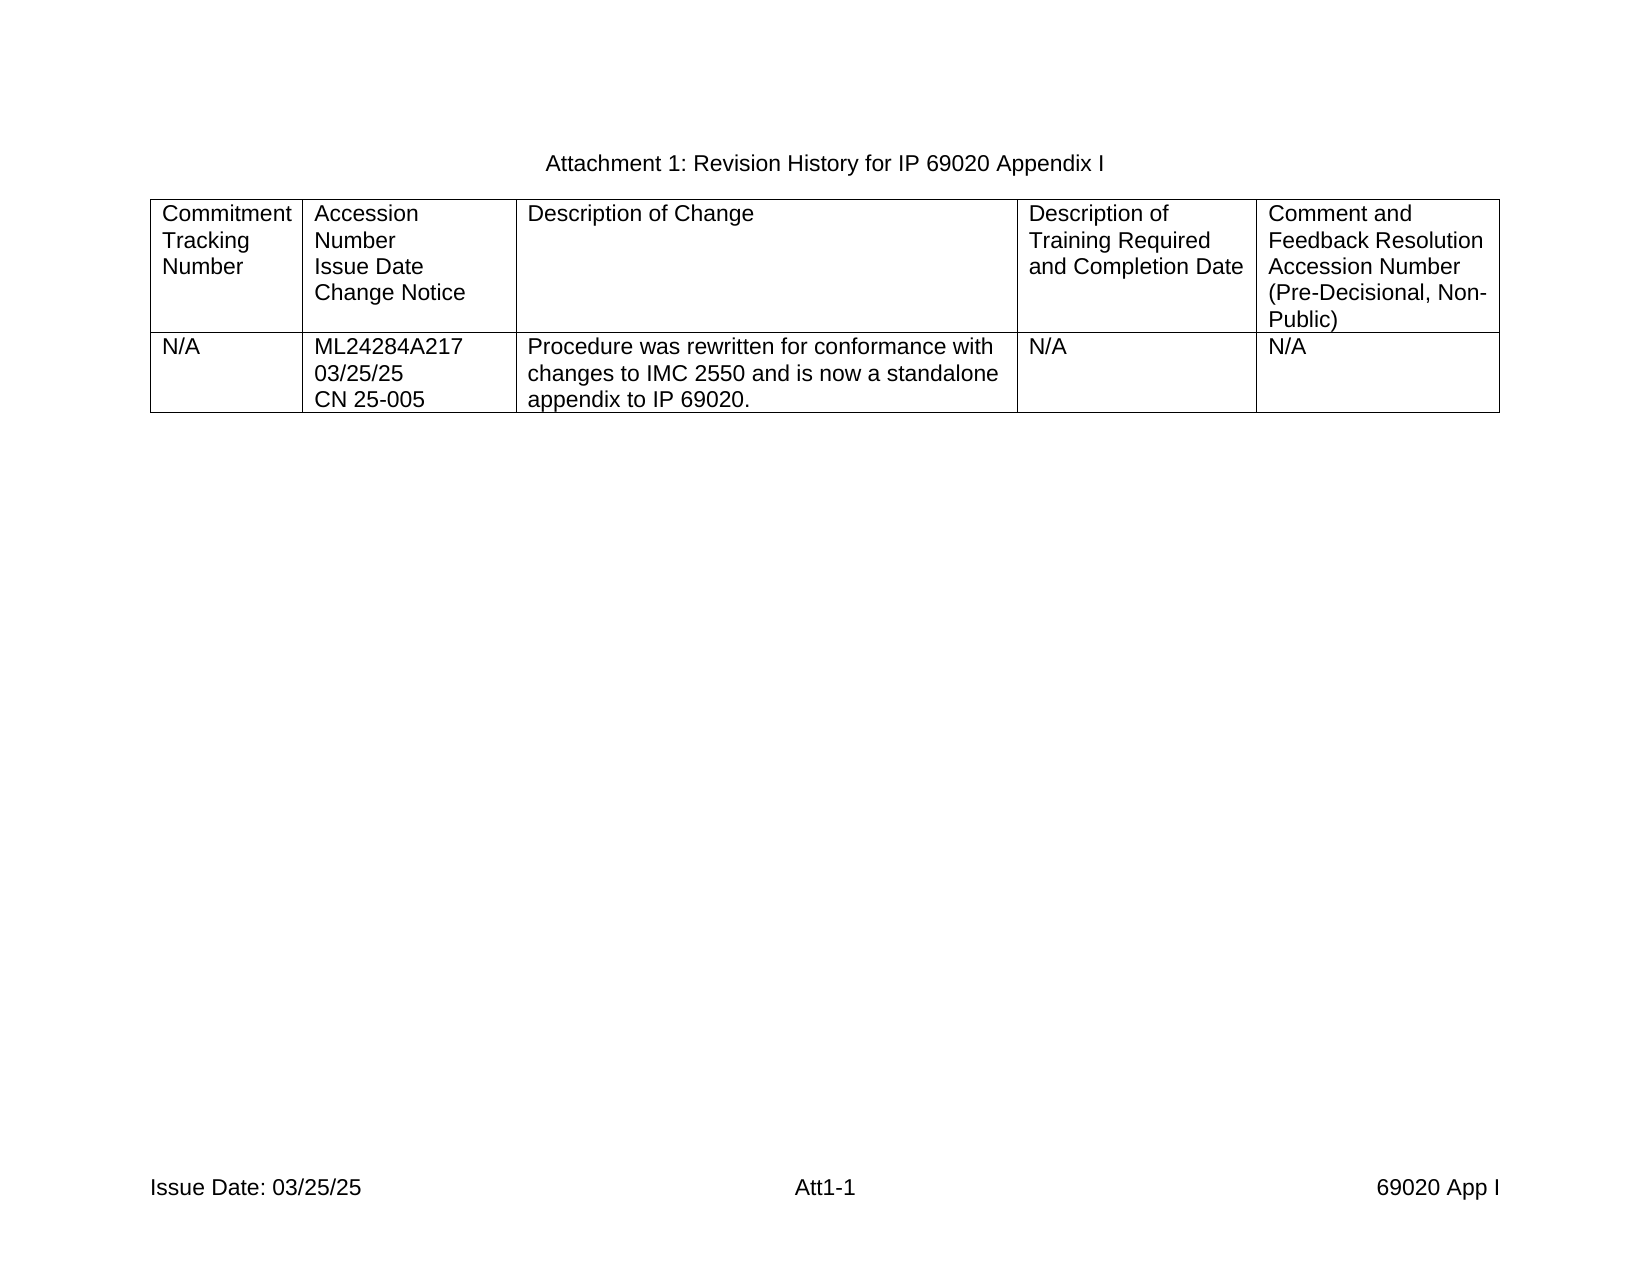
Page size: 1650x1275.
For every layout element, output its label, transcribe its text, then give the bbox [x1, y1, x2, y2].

table_cell ML24284A217 03/25/25 CN 25-005 [303, 333, 516, 412]
table_cell N/A [151, 333, 302, 412]
table_cell N/A [1257, 333, 1499, 412]
table_header Commitment Tracking Number [151, 200, 302, 332]
table_cell N/A [1018, 333, 1256, 412]
table_cell Procedure was rewritten for conformance with changes to IMC 2550 and is now a standalone appendix to IP 69020. [517, 333, 1017, 412]
title Attachment 1: Revision History for IP 69020 Appendix I [150, 150, 1500, 176]
table_header Accession Number Issue Date Change Notice [303, 200, 516, 332]
table_header Description of Change [517, 200, 1017, 332]
table_header Description of Training Required and Completion Date [1018, 200, 1256, 332]
table_header Comment and Feedback Resolution Accession Number (Pre-Decisional, Non-Public) [1257, 200, 1499, 332]
